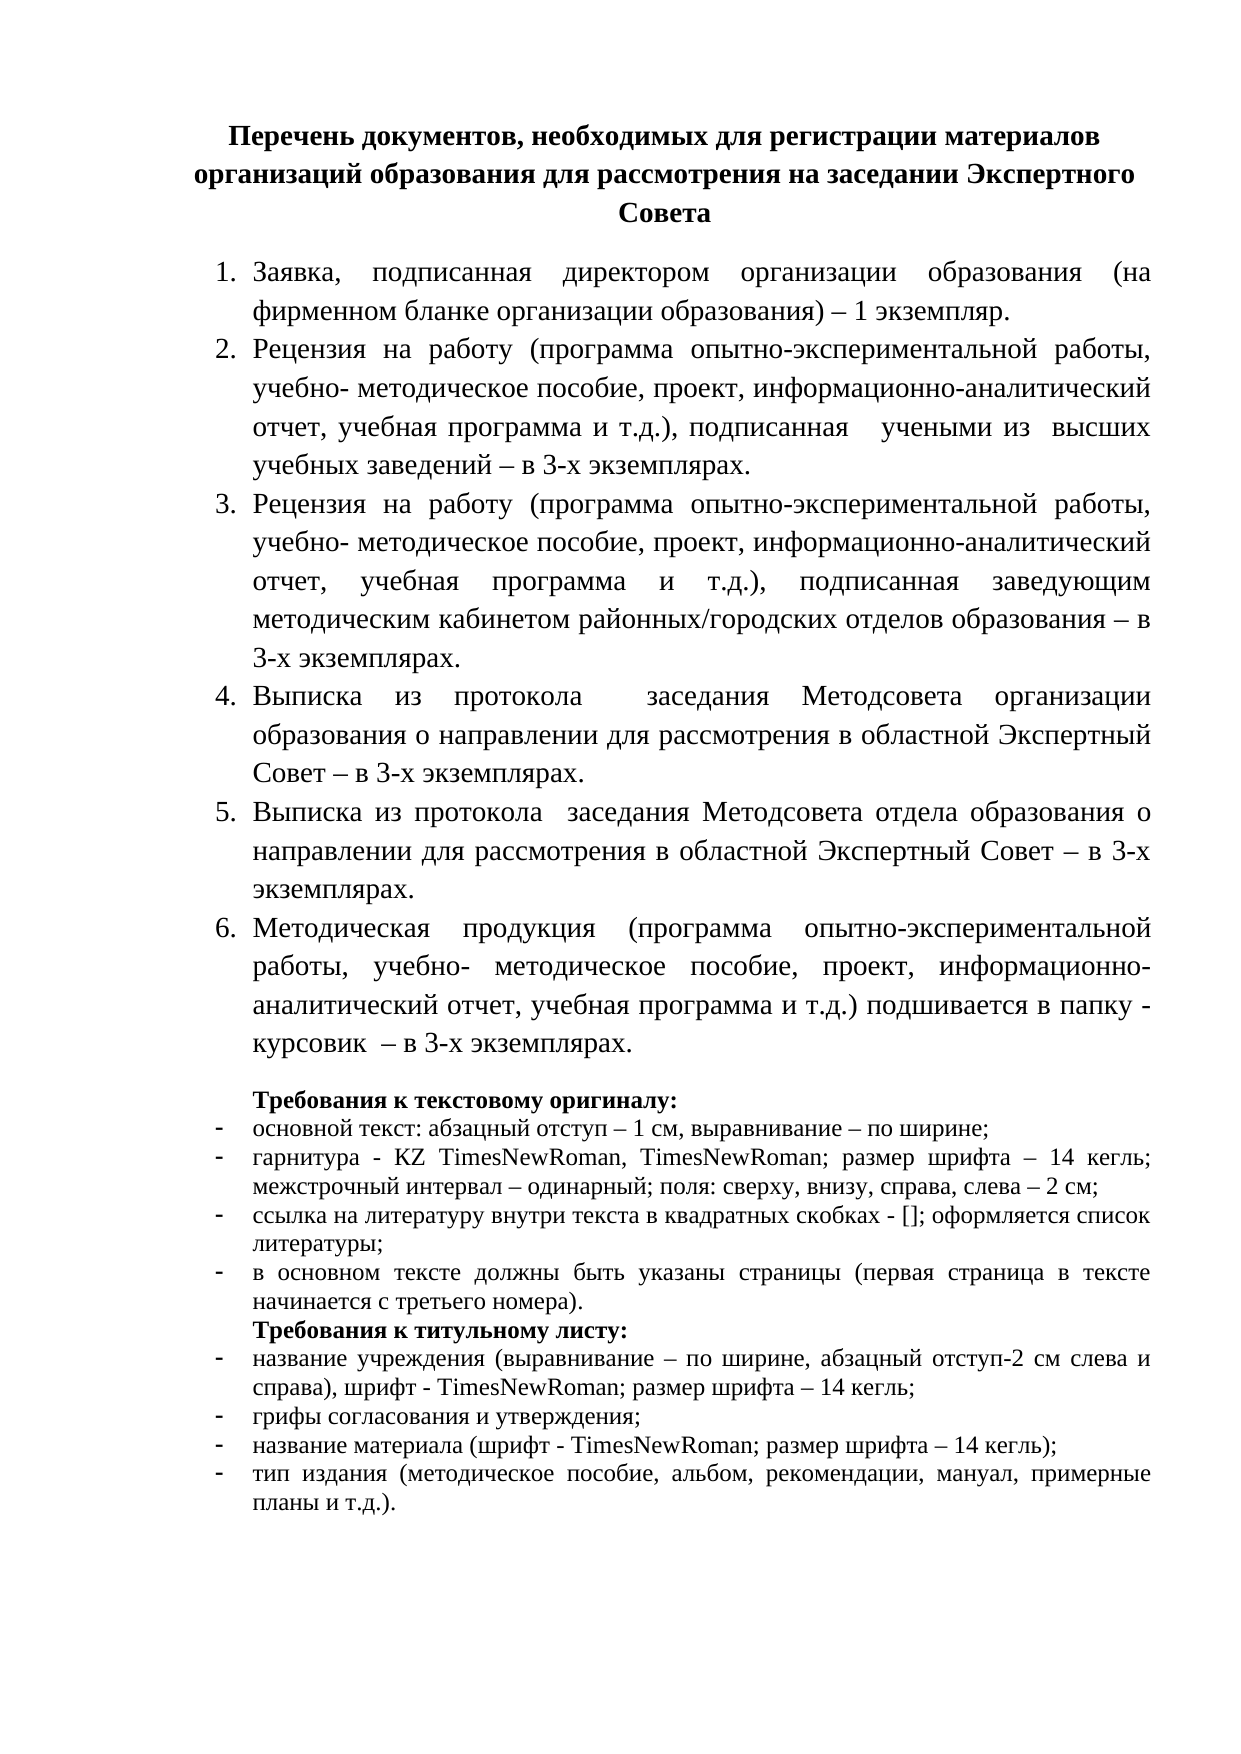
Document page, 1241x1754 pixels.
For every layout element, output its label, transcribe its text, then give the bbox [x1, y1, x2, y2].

list Рецензия на работу (программа опытно-экспериментальной работы, учебно- методическое пособие, проект, информационно-аналитический отчет, учебная программа и т.д.), подписанная заведующим методическим кабинетом районных/городских отделов образования – в 3-х экземплярах. [215, 486, 1152, 673]
list основной текст: абзацный отступ – 1 см, выравнивание – по ширине; [215, 1113, 1152, 1142]
list ссылка на литературу внутри текста в квадратных скобках - []; оформляется список литературы; [215, 1200, 1152, 1257]
text Требования к текстовому оригиналу: [252, 1085, 1152, 1113]
list Заявка, подписанная директором организации образования (на фирменном бланке организации образования) – 1 экземпляр. [215, 254, 1152, 327]
list название материала (шрифт - TimesNewRoman; размер шрифта – 14 кегль); [215, 1430, 1152, 1458]
list Рецензия на работу (программа опытно-экспериментальной работы, учебно- методическое пособие, проект, информационно-аналитический отчет, учебная программа и т.д.), подписанная учеными из высших учебных заведений – в 3-х экземплярах. [215, 332, 1152, 481]
text Требования к титульному листу: [252, 1315, 1152, 1343]
text Перечень документов, необходимых для регистрации материалов организаций образования для рассмотрения на заседании Экспертного Совета [177, 118, 1152, 229]
list название учреждения (выравнивание – по ширине, абзацный отступ-2 см слева и справа), шрифт - TimesNewRoman; размер шрифта – 14 кегль; [215, 1343, 1152, 1401]
list грифы согласования и утверждения; [215, 1401, 1152, 1430]
list тип издания (методическое пособие, альбом, рекомендации, мануал, примерные планы и т.д.). [215, 1458, 1152, 1516]
list Методическая продукция (программа опытно-экспериментальной работы, учебно- методическое пособие, проект, информационно-аналитический отчет, учебная программа и т.д.) подшивается в папку - курсовик – в 3-х экземплярах. [215, 910, 1152, 1059]
list Выписка из протокола заседания Методсовета отдела образования о направлении для рассмотрения в областной Экспертный Совет – в 3-х экземплярах. [215, 794, 1152, 905]
list гарнитура - КZ TimesNewRoman, TimesNewRoman; размер шрифта – 14 кегль; межстрочный интервал – одинарный; поля: сверху, внизу, справа, слева – 2 см; [215, 1142, 1152, 1200]
list в основном тексте должны быть указаны страницы (первая страница в тексте начинается с третьего номера). [215, 1257, 1152, 1315]
list Выписка из протокола заседания Методсовета организации образования о направлении для рассмотрения в областной Экспертный Совет – в 3-х экземплярах. [215, 678, 1152, 789]
